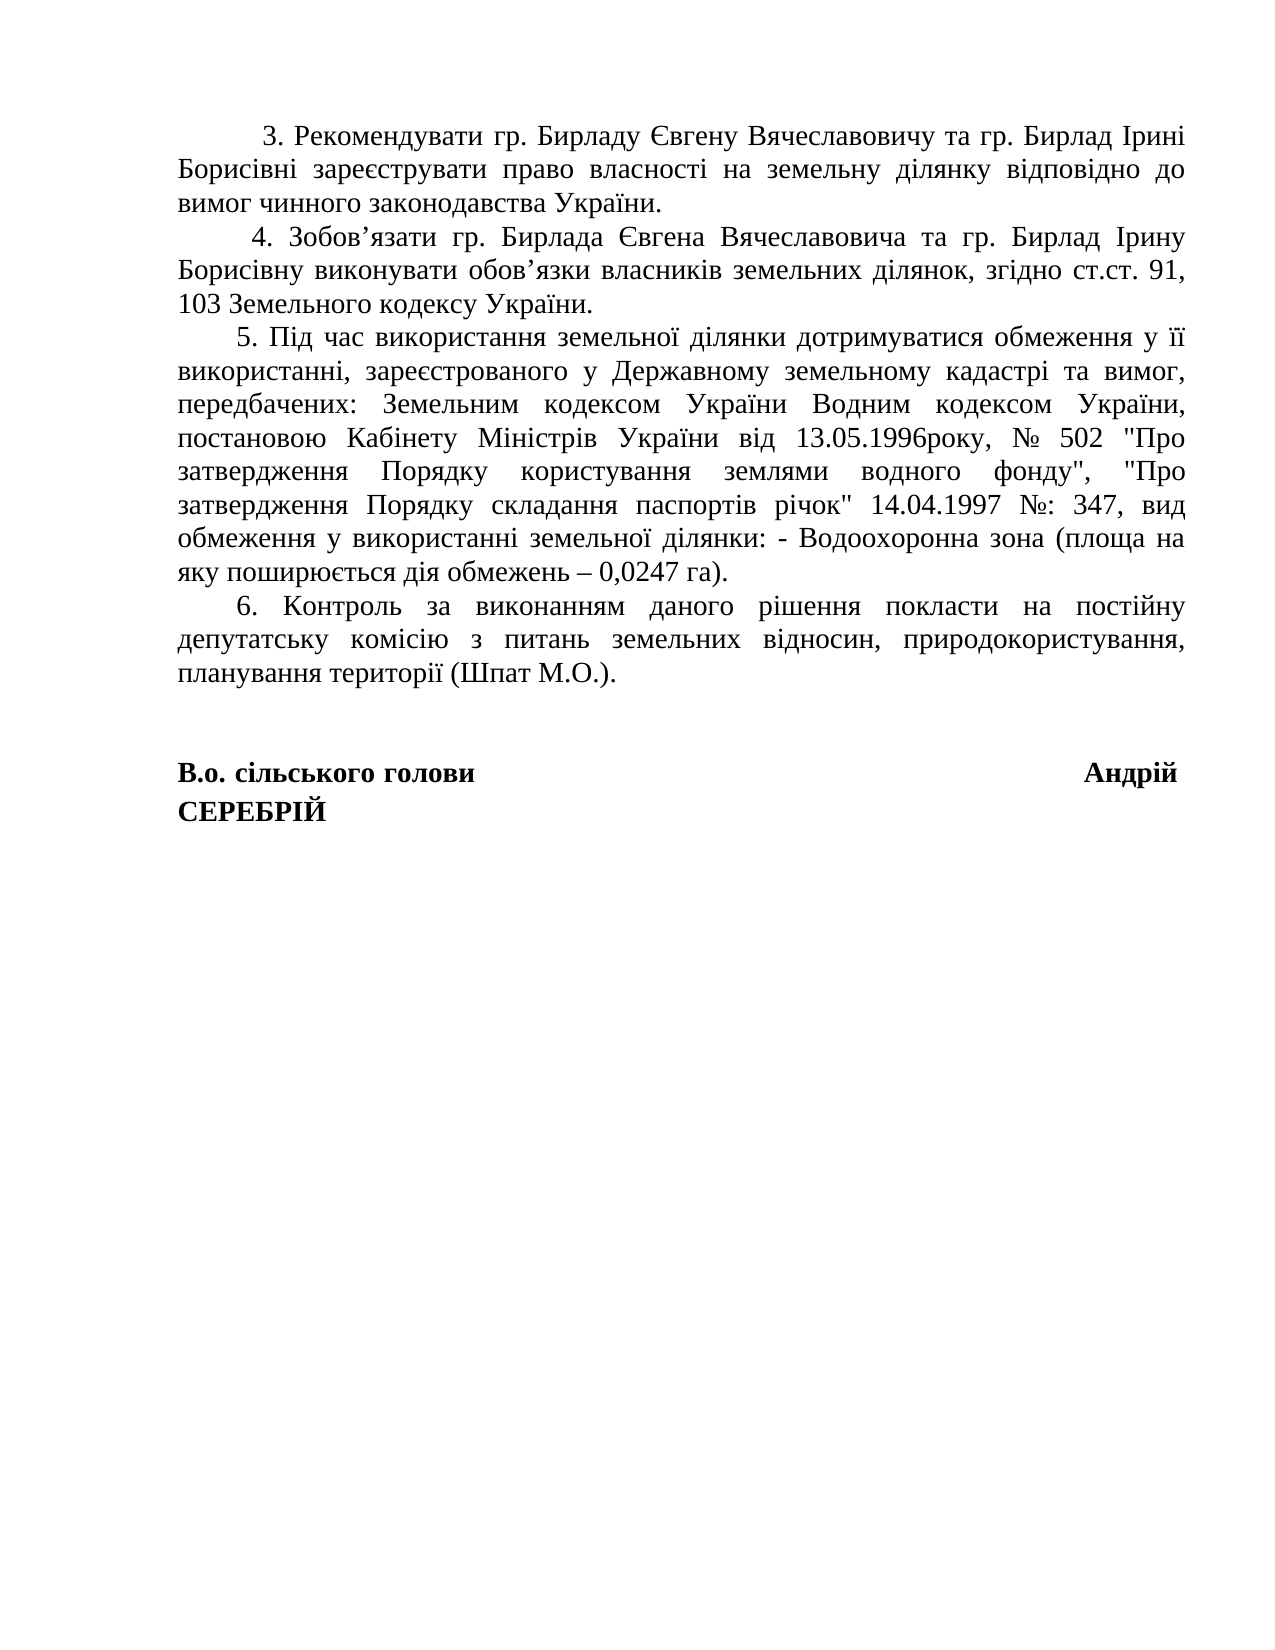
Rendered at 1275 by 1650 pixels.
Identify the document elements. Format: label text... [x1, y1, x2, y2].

text 6. Контроль за виконанням даного рішення покласти на постійну депутатську комісію з питань земельних відносин, природокористування, планування території (Шпат М.О.). [177, 588, 1186, 688]
text 5. Під час використання земельної ділянки дотримуватися обмеження у її використанні, зареєстрованого у Державному земельному кадастрі та вимог, передбачених: Земельним кодексом України Водним кодексом України, постановою Кабінету Міністрів України від 13.05.1996року, № 502 "Про затвердження Порядку користування землями водного фонду", "Про затвердження Порядку складання паспортів річок" 14.04.1997 №: 347, вид обмеження у використанні земельної ділянки: - Водоохоронна зона (площа на яку поширюється дія обмежень – 0,0247 га). [177, 319, 1186, 588]
text 3. Рекомендувати гр. Бирладу Євгену Вячеславовичу та гр. Бирлад Ірині Борисівні зареєструвати право власності на земельну ділянку відповідно до вимог чинного законодавства України. [177, 118, 1186, 219]
text 4. Зобов’язати гр. Бирлада Євгена Вячеславовича та гр. Бирлад Ірину Борисівну виконувати обов’язки власників земельних ділянок, згідно ст.ст. 91, 103 Земельного кодексу України. [177, 219, 1186, 319]
text В.о. сільського голови Андрій СЕРЕБРІЙ [177, 755, 1186, 827]
